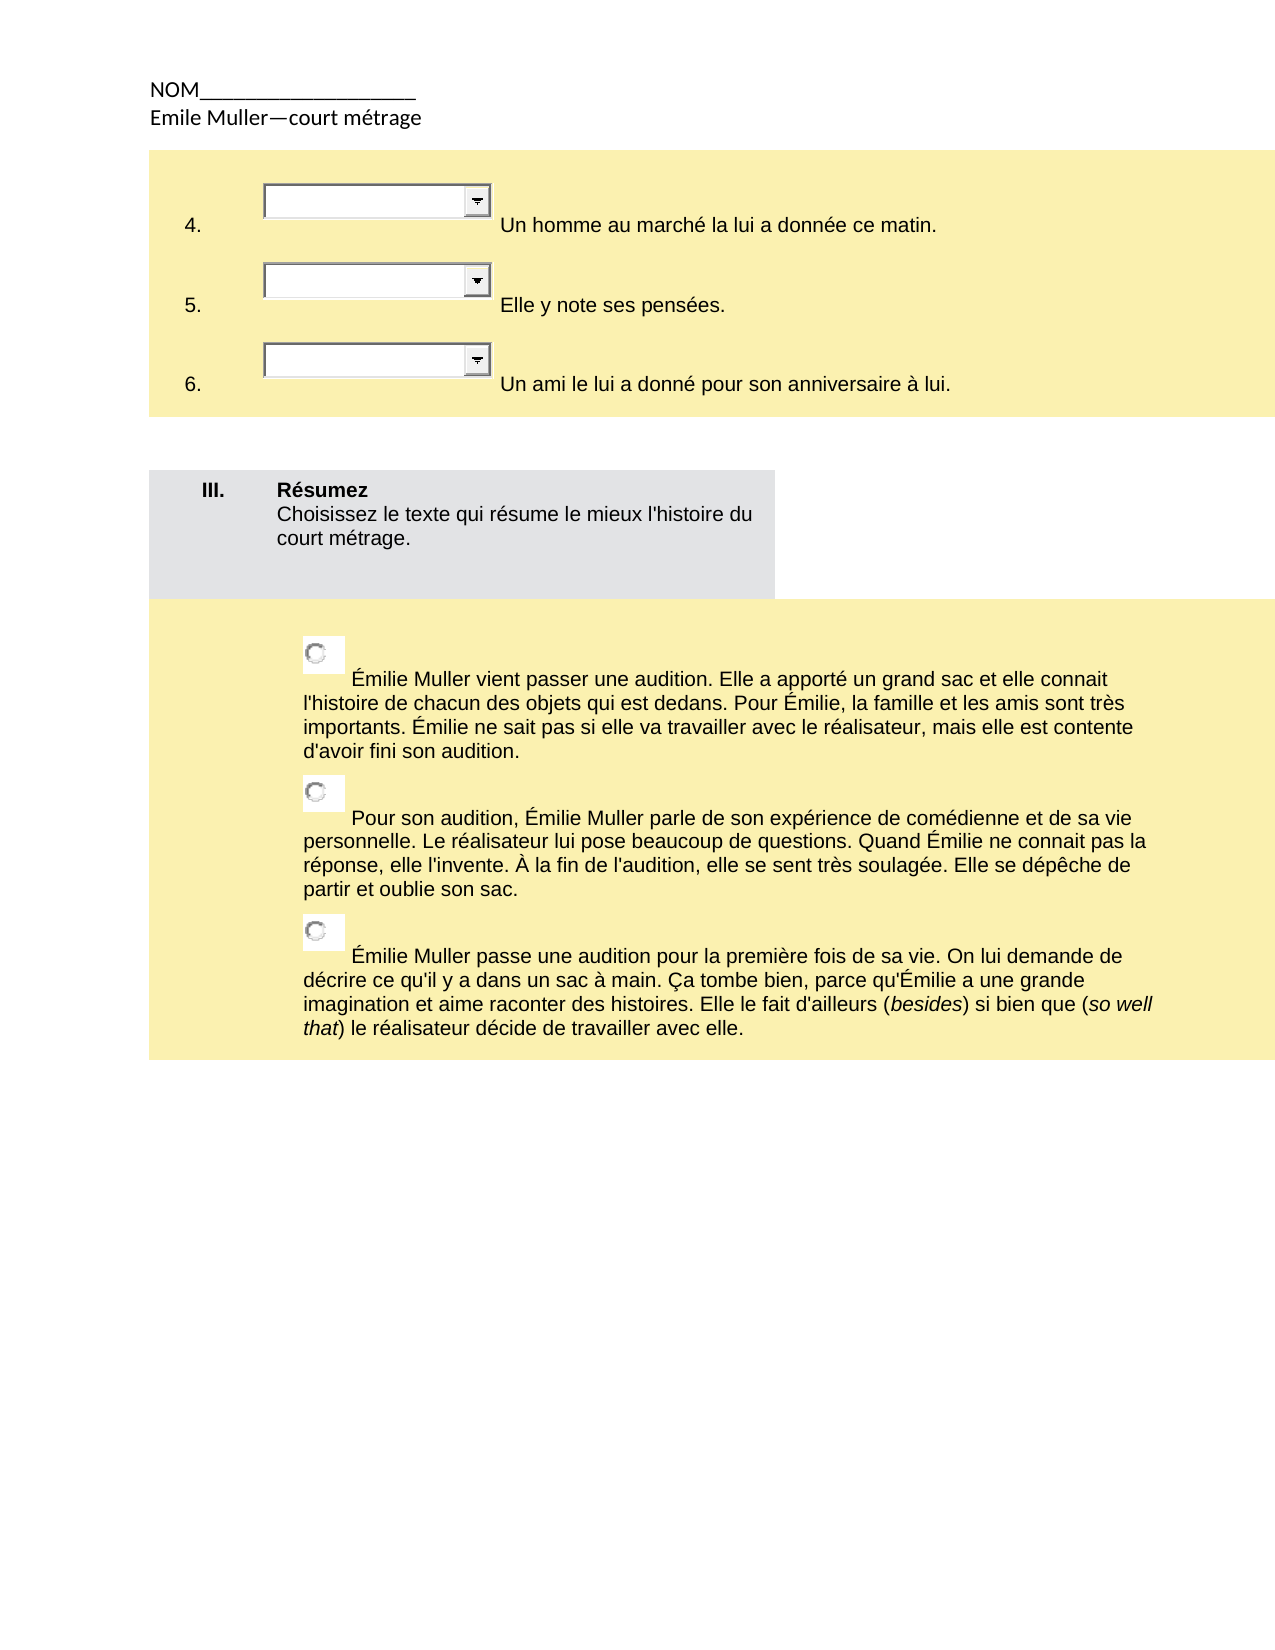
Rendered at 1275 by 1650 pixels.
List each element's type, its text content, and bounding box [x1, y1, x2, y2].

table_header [149, 150, 1275, 417]
table_header Émilie Muller vient passer une audition. Elle a apporté un grand sac et elle connait l'histoire de chacun des objets qui est dedans. Pour Émilie, la famille et les amis sont très importants. Émilie ne sait pas si elle va travailler avec le réalisateur, mais elle est contente d'avoir fini son audition. Pour son audition, Émilie Muller parle de son expérience de comédienne et de sa vie personnelle. Le réalisateur lui pose beaucoup de questions. Quand Émilie ne connait pas la réponse, elle l'invente. À la fin de l'audition, elle se sent très soulagée. Elle se dépêche de partir et oublie son sac. Émilie Muller passe une audition pour la première fois de sa vie. On lui demande de décrire ce qu'il y a dans un sac à main. Ça tombe bien, parce qu'Émilie a une grande imagination et aime raconter des histoires. Elle le fait d'ailleurs (besides) si bien que (so well that) le réalisateur décide de travailler avec elle. [149, 599, 1275, 1060]
table_header Résumez Choisissez le texte qui résume le mieux l'histoire du court métrage. [149, 470, 775, 599]
